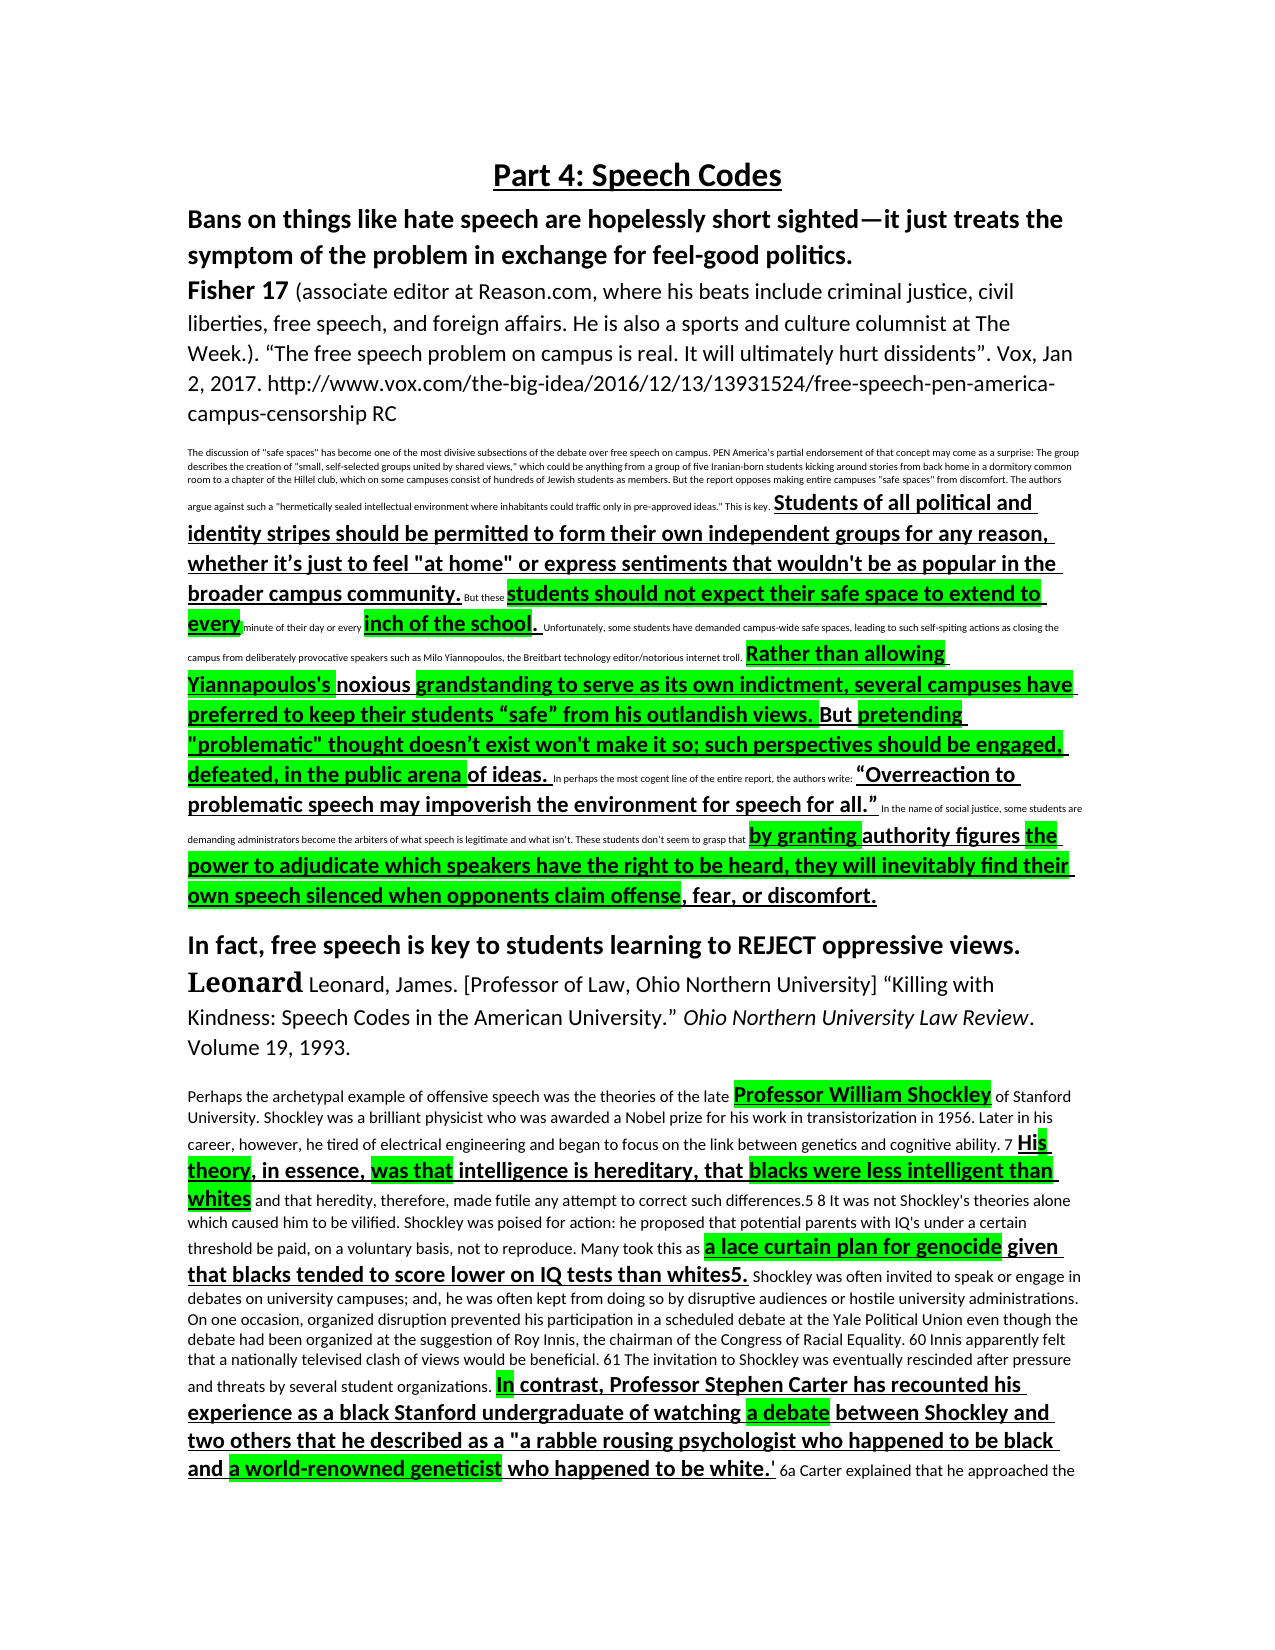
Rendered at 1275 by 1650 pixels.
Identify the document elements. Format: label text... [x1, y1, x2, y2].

text Fisher 17 (associate editor at Reason.com, where his beats include criminal justice, civil liberties, free speech, and foreign affairs. He is also a sports and culture columnist at The Week.). “The free speech problem on campus is real. It will ultimately hurt dissidents”. Vox, Jan 2, 2017. http://www.vox.com/the-big-idea/2016/12/13/13931524/free-speech-pen-america-campus-censorship RC [187, 273, 1087, 427]
text Leonard Leonard, James. [Professor of Law, Ohio Northern University] “Killing with Kindness: Speech Codes in the American University.” Ohio Northern University Law Review. Volume 19, 1993. [187, 964, 1087, 1061]
subtitle Part 4: Speech Codes [187, 154, 1087, 195]
text The discussion of "safe spaces" has become one of the most divisive subsections of the debate over free speech on campus. PEN America’s partial endorsement of that concept may come as a surprise: The group describes the creation of "small, self-selected groups united by shared views," which could be anything from a group of five Iranian-born students kicking around stories from back home in a dormitory common room to a chapter of the Hillel club, which on some campuses consist of hundreds of Jewish students as members. But the report opposes making entire campuses "safe spaces" from discomfort. The authors argue against such a "hermetically sealed intellectual environment where inhabitants could traffic only in pre-approved ideas." This is key. Students of all political and identity stripes should be permitted to form their own independent groups for any reason, whether it’s just to feel "at home" or express sentiments that wouldn't be as popular in the broader campus community. But these students should not expect their safe space to extend to every minute of their day or every inch of the school. Unfortunately, some students have demanded campus-wide safe spaces, leading to such self-spiting actions as closing the campus from deliberately provocative speakers such as Milo Yiannopoulos, the Breitbart technology editor/notorious internet troll. Rather than allowing Yiannapoulos's noxious grandstanding to serve as its own indictment, several campuses have preferred to keep their students “safe” from his outlandish views. But pretending "problematic" thought doesn’t exist won't make it so; such perspectives should be engaged, defeated, in the public arena of ideas. In perhaps the most cogent line of the entire report, the authors write: “Overreaction to problematic speech may impoverish the environment for speech for all.” In the name of social justice, some students are demanding administrators become the arbiters of what speech is legitimate and what isn’t. These students don’t seem to grasp that by granting authority figures the power to adjudicate which speakers have the right to be heard, they will inevitably find their own speech silenced when opponents claim offense, fear, or discomfort. [187, 446, 1087, 909]
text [187, 1080, 1087, 1482]
subtitle In fact, free speech is key to students learning to REJECT oppressive views. [187, 928, 1087, 961]
subtitle Bans on things like hate speech are hopelessly short sighted—it just treats the symptom of the problem in exchange for feel-good politics. [187, 202, 1087, 271]
